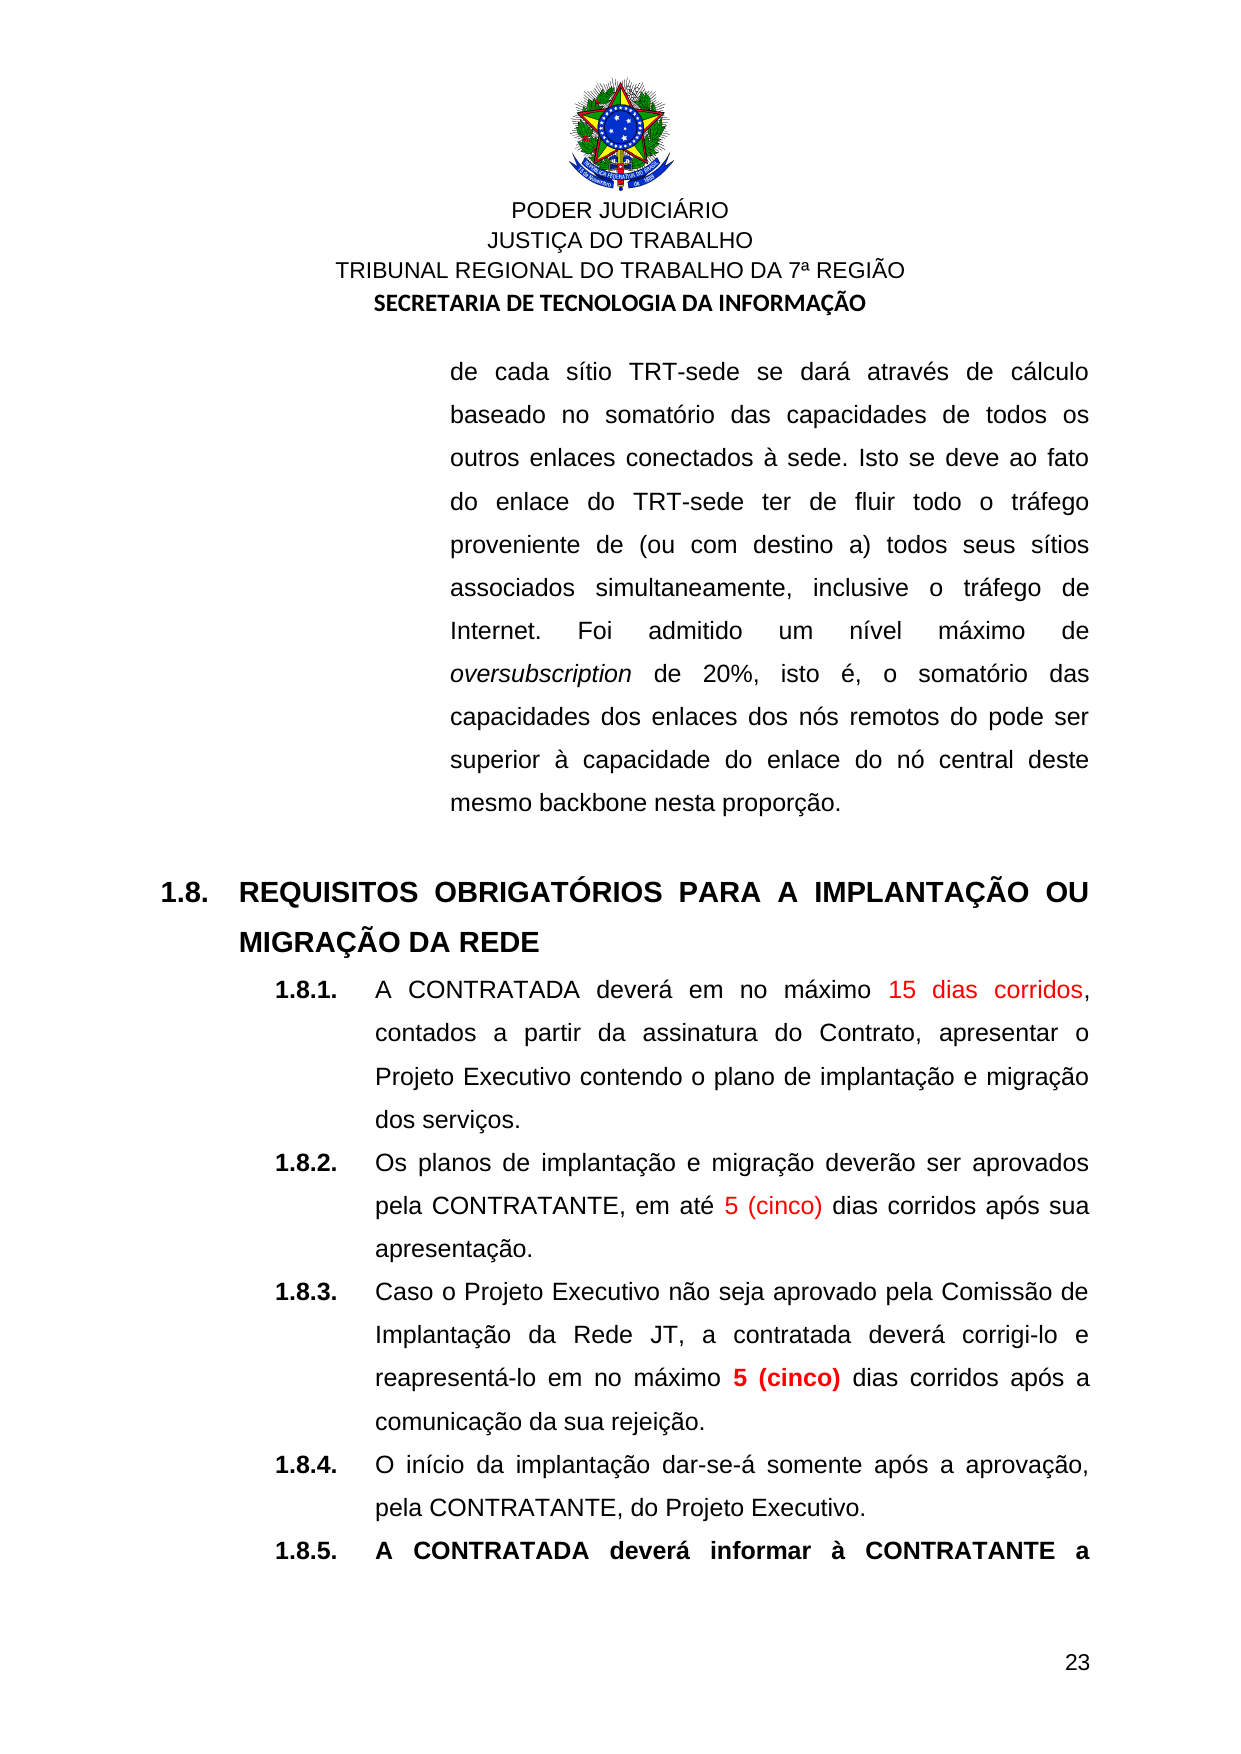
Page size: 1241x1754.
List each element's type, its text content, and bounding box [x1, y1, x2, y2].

picture [563, 75, 677, 193]
list Os planos de implantação e migração deverão ser aprovados pela CONTRATANTE, em até 5 (cinco) dias corridos após sua apresentação. [337, 1148, 1090, 1263]
list O início da implantação dar-se-á somente após a aprovação, pela CONTRATANTE, do Projeto Executivo. [337, 1450, 1090, 1522]
list REQUISITOS OBRIGATÓRIOS PARA A IMPLANTAÇÃO OU MIGRAÇÃO DA REDE [209, 875, 1090, 958]
list A CONTRATADA deverá em no máximo 15 dias corridos, contados a partir da assinatura do Contrato, apresentar o Projeto Executivo contendo o plano de implantação e migração dos serviços. [337, 975, 1090, 1133]
list Caso o Projeto Executivo não seja aprovado pela Comissão de Implantação da Rede JT, a contratada deverá corrigi-lo e reapresentá-lo em no máximo 5 (cinco) dias corridos após a comunicação da sua rejeição. [337, 1277, 1090, 1435]
